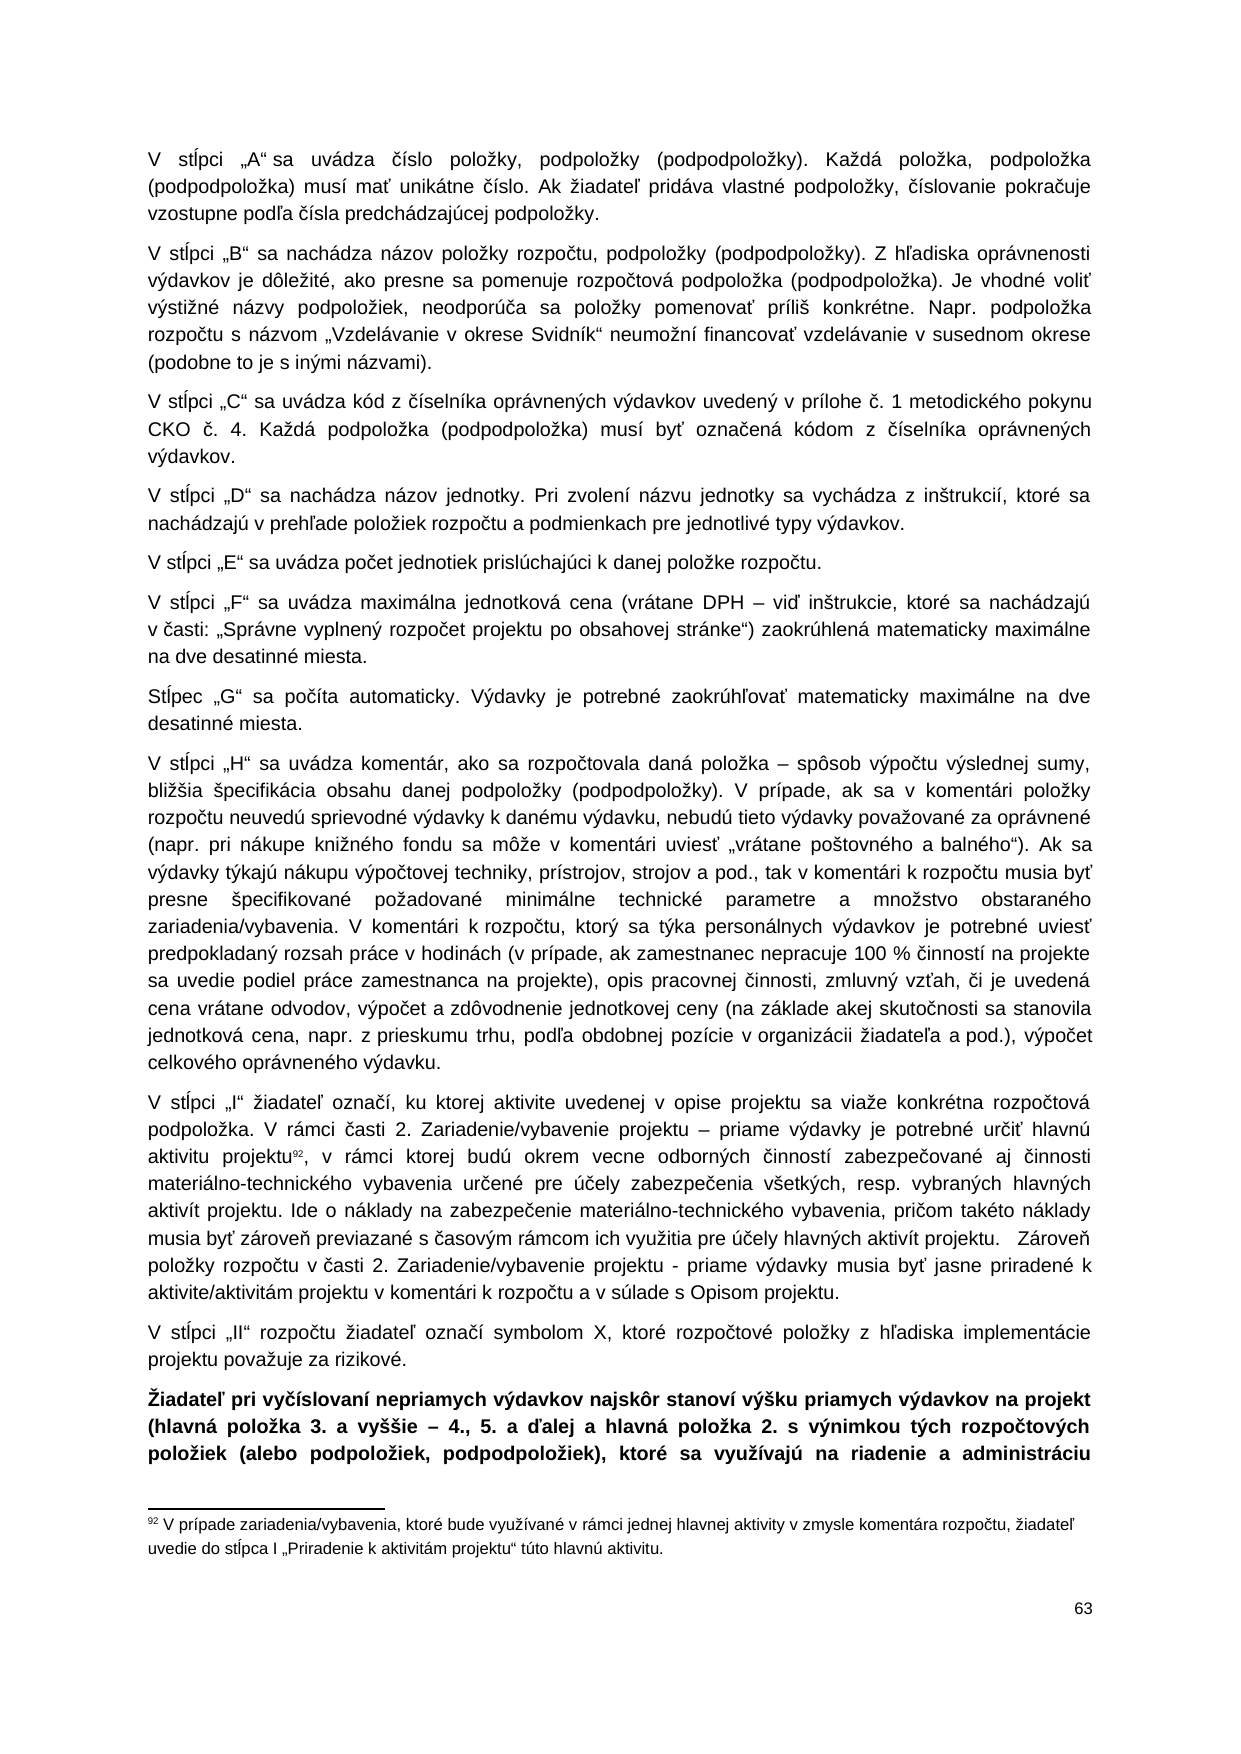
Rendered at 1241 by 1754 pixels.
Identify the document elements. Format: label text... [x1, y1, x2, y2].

text V stĺpci „B“ sa nachádza názov položky rozpočtu, podpoložky (podpodpoložky). Z hľadiska oprávnenosti výdavkov je dôležité, ako presne sa pomenuje rozpočtová podpoložka (podpodpoložka). Je vhodné voliť výstižné názvy podpoložiek, neodporúča sa položky pomenovať príliš konkrétne. Napr. podpoložka rozpočtu s názvom „Vzdelávanie v okrese Svidník“ neumožní financovať vzdelávanie v susednom okrese (podobne to je s inými názvami). [148, 242, 1092, 373]
text V stĺpci „E“ sa uvádza počet jednotiek prislúchajúci k danej položke rozpočtu. [148, 551, 1092, 574]
text V stĺpci „I“ žiadateľ označí, ku ktorej aktivite uvedenej v opise projektu sa viaže konkrétna rozpočtová podpoložka. V rámci časti 2. Zariadenie/vybavenie projektu – priame výdavky je potrebné určiť hlavnú aktivitu projektu, v rámci ktorej budú okrem vecne odborných činností zabezpečované aj činnosti materiálno-technického vybavenia určené pre účely zabezpečenia všetkých, resp. vybraných hlavných aktivít projektu. Ide o náklady na zabezpečenie materiálno-technického vybavenia, pričom takéto náklady musia byť zároveň previazané s časovým rámcom ich využitia pre účely hlavných aktivít projektu. Zároveň položky rozpočtu v časti 2. Zariadenie/vybavenie projektu - priame výdavky musia byť jasne priradené k aktivite/aktivitám projektu v komentári k rozpočtu a v súlade s Opisom projektu. [148, 1091, 1092, 1303]
text V stĺpci „F“ sa uvádza maximálna jednotková cena (vrátane DPH – viď inštrukcie, ktoré sa nachádzajú v časti: „Správne vyplnený rozpočet projektu po obsahovej stránke“) zaokrúhlená matematicky maximálne na dve desatinné miesta. [148, 591, 1092, 668]
text Stĺpec „G“ sa počíta automaticky. Výdavky je potrebné zaokrúhľovať matematicky maximálne na dve desatinné miesta. [148, 685, 1092, 735]
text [148, 1387, 1092, 1464]
text V stĺpci „A“ sa uvádza číslo položky, podpoložky (podpodpoložky). Každá položka, podpoložka (podpodpoložka) musí mať unikátne číslo. Ak žiadateľ pridáva vlastné podpoložky, číslovanie pokračuje vzostupne podľa čísla predchádzajúcej podpoložky. [148, 148, 1092, 225]
text V stĺpci „II“ rozpočtu žiadateľ označí symbolom X, ktoré rozpočtové položky z hľadiska implementácie projektu považuje za rizikové. [148, 1321, 1092, 1370]
text V stĺpci „D“ sa nachádza názov jednotky. Pri zvolení názvu jednotky sa vychádza z inštrukcií, ktoré sa nachádzajú v prehľade položiek rozpočtu a podmienkach pre jednotlivé typy výdavkov. [148, 484, 1092, 534]
text V stĺpci „C“ sa uvádza kód z číselníka oprávnených výdavkov uvedený v prílohe č. 1 metodického pokynu CKO č. 4. Každá podpoložka (podpodpoložka) musí byť označená kódom z číselníka oprávnených výdavkov. [148, 390, 1092, 467]
text V stĺpci „H“ sa uvádza komentár, ako sa rozpočtovala daná položka – spôsob výpočtu výslednej sumy, bližšia špecifikácia obsahu danej podpoložky (podpodpoložky). V prípade, ak sa v komentári položky rozpočtu neuvedú sprievodné výdavky k danému výdavku, nebudú tieto výdavky považované za oprávnené (napr. pri nákupe knižného fondu sa môže v komentári uviesť „vrátane poštovného a balného“). Ak sa výdavky týkajú nákupu výpočtovej techniky, prístrojov, strojov a pod., tak v komentári k rozpočtu musia byť presne špecifikované požadované minimálne technické parametre a množstvo obstaraného zariadenia/vybavenia. V komentári k rozpočtu, ktorý sa týka personálnych výdavkov je potrebné uviesť predpokladaný rozsah práce v hodinách (v prípade, ak zamestnanec nepracuje 100 % činností na projekte sa uvedie podiel práce zamestnanca na projekte), opis pracovnej činnosti, zmluvný vzťah, či je uvedená cena vrátane odvodov, výpočet a zdôvodnenie jednotkovej ceny (na základe akej skutočnosti sa stanovila jednotková cena, napr. z prieskumu trhu, podľa obdobnej pozície v organizácii žiadateľa a pod.), výpočet celkového oprávneného výdavku. [148, 752, 1092, 1073]
